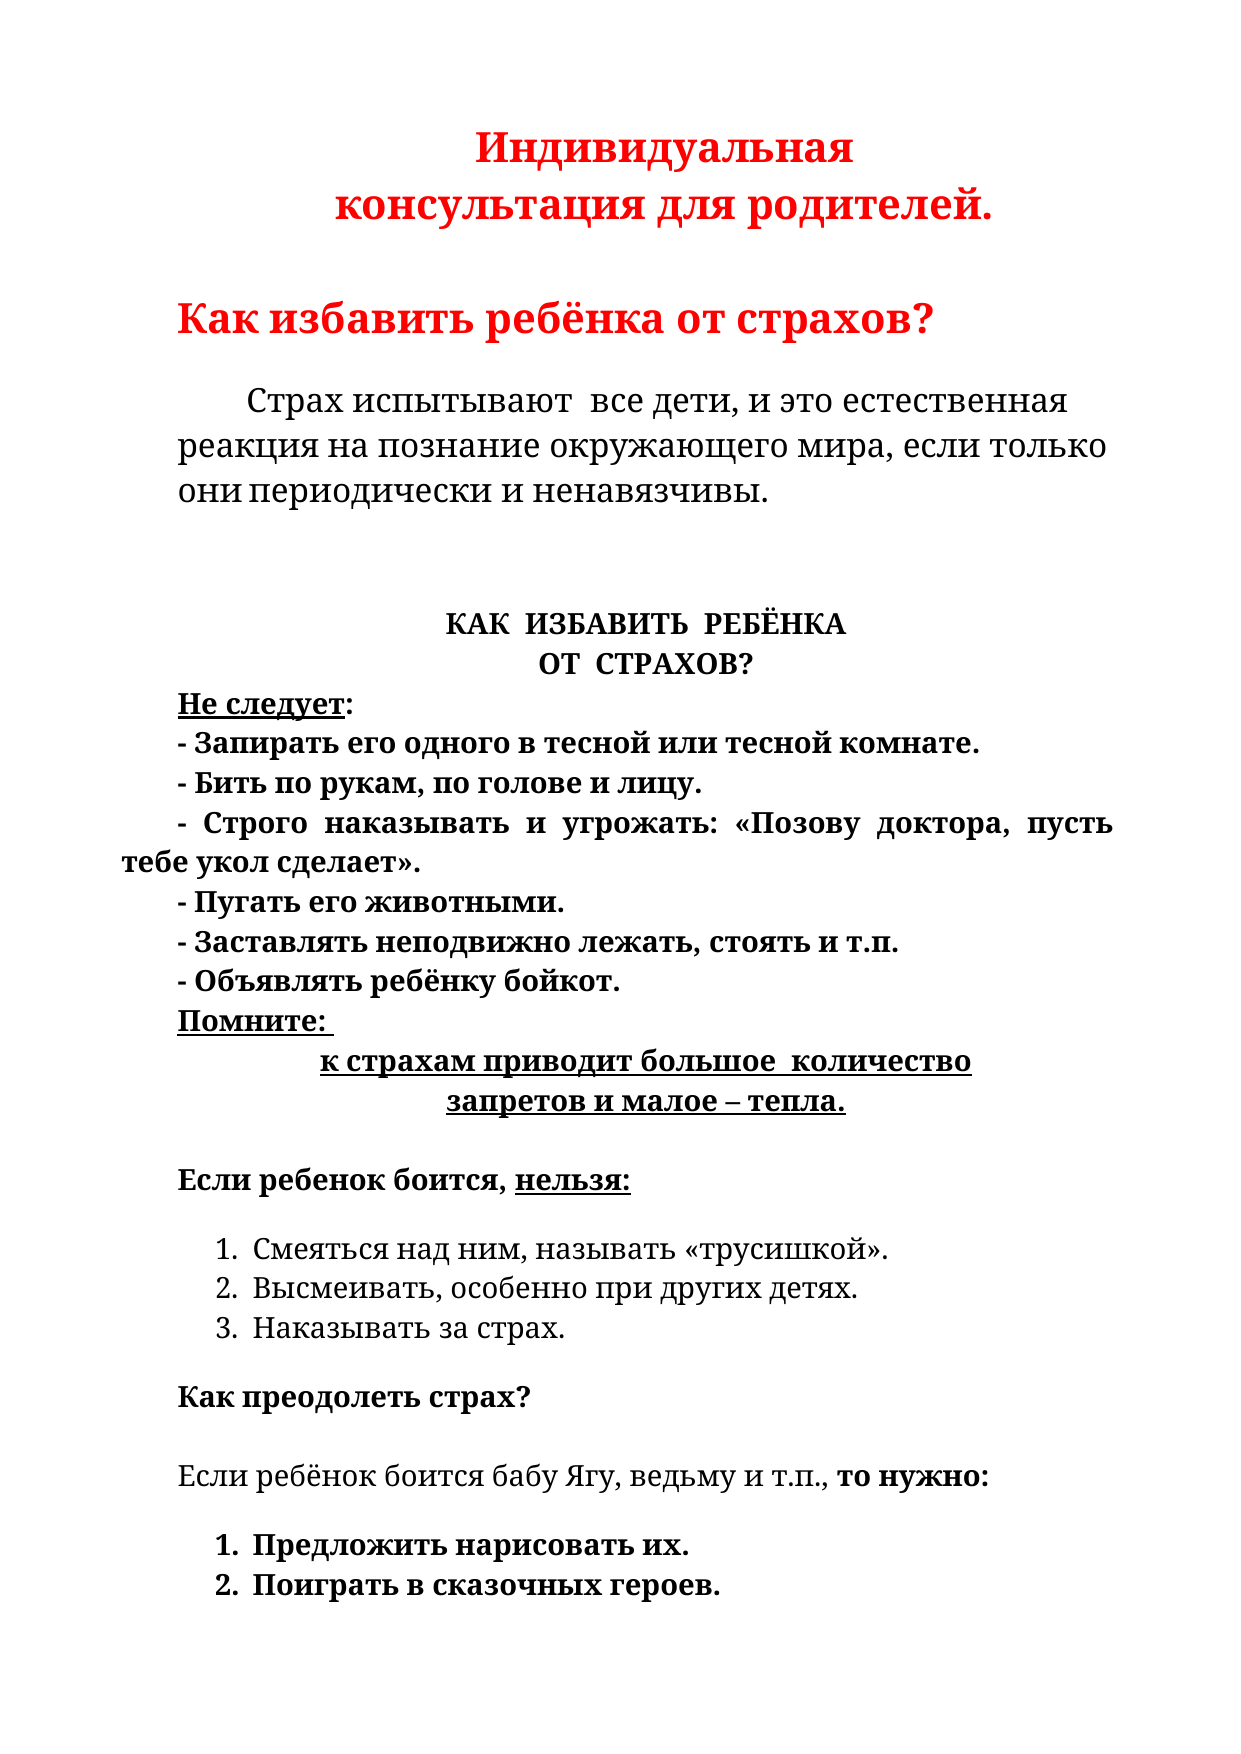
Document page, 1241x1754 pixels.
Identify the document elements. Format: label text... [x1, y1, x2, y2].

text консультация для родителей. [177, 175, 1152, 232]
text - Заставлять неподвижно лежать, стоять и т.п. [121, 921, 1114, 961]
list Смеяться над ним, называть «трусишкой». [215, 1228, 1114, 1268]
text - Запирать его одного в тесной или тесной комнате. [121, 723, 1114, 762]
text Как преодолеть страх? [177, 1376, 1114, 1416]
text КАК ИЗБАВИТЬ РЕБЁНКА [121, 603, 1114, 643]
text - Пугать его животными. [121, 881, 1114, 921]
text запретов и малое – тепла. [121, 1080, 1114, 1119]
text Не следует: [121, 683, 1114, 723]
text ОТ СТРАХОВ? [121, 643, 1114, 683]
text Индивидуальная [177, 118, 1152, 175]
text Помните: [121, 1000, 1114, 1040]
list Наказывать за страх. [215, 1307, 1114, 1347]
text - Объявлять ребёнку бойкот. [121, 961, 1114, 1000]
text Если ребенок боится, нельзя: [121, 1159, 1114, 1199]
list Поиграть в сказочных героев. [215, 1564, 1114, 1604]
list Предложить нарисовать их. [215, 1524, 1114, 1564]
text Страх испытывают все дети, и это естественная реакция на познание окружающего мира, если только они периодически и ненавязчивы. [177, 376, 1152, 513]
text Если ребёнок боится бабу Ягу, ведьму и т.п., то нужно: [177, 1456, 1114, 1495]
text - Бить по рукам, по голове и лицу. [121, 762, 1114, 802]
text Как избавить ребёнка от страхов? [177, 288, 1152, 345]
list Высмеивать, особенно при других детях. [215, 1268, 1114, 1307]
text - Строго наказывать и угрожать: «Позову доктора, пусть тебе укол сделает». [121, 802, 1114, 881]
text к страхам приводит большое количество [121, 1040, 1114, 1080]
